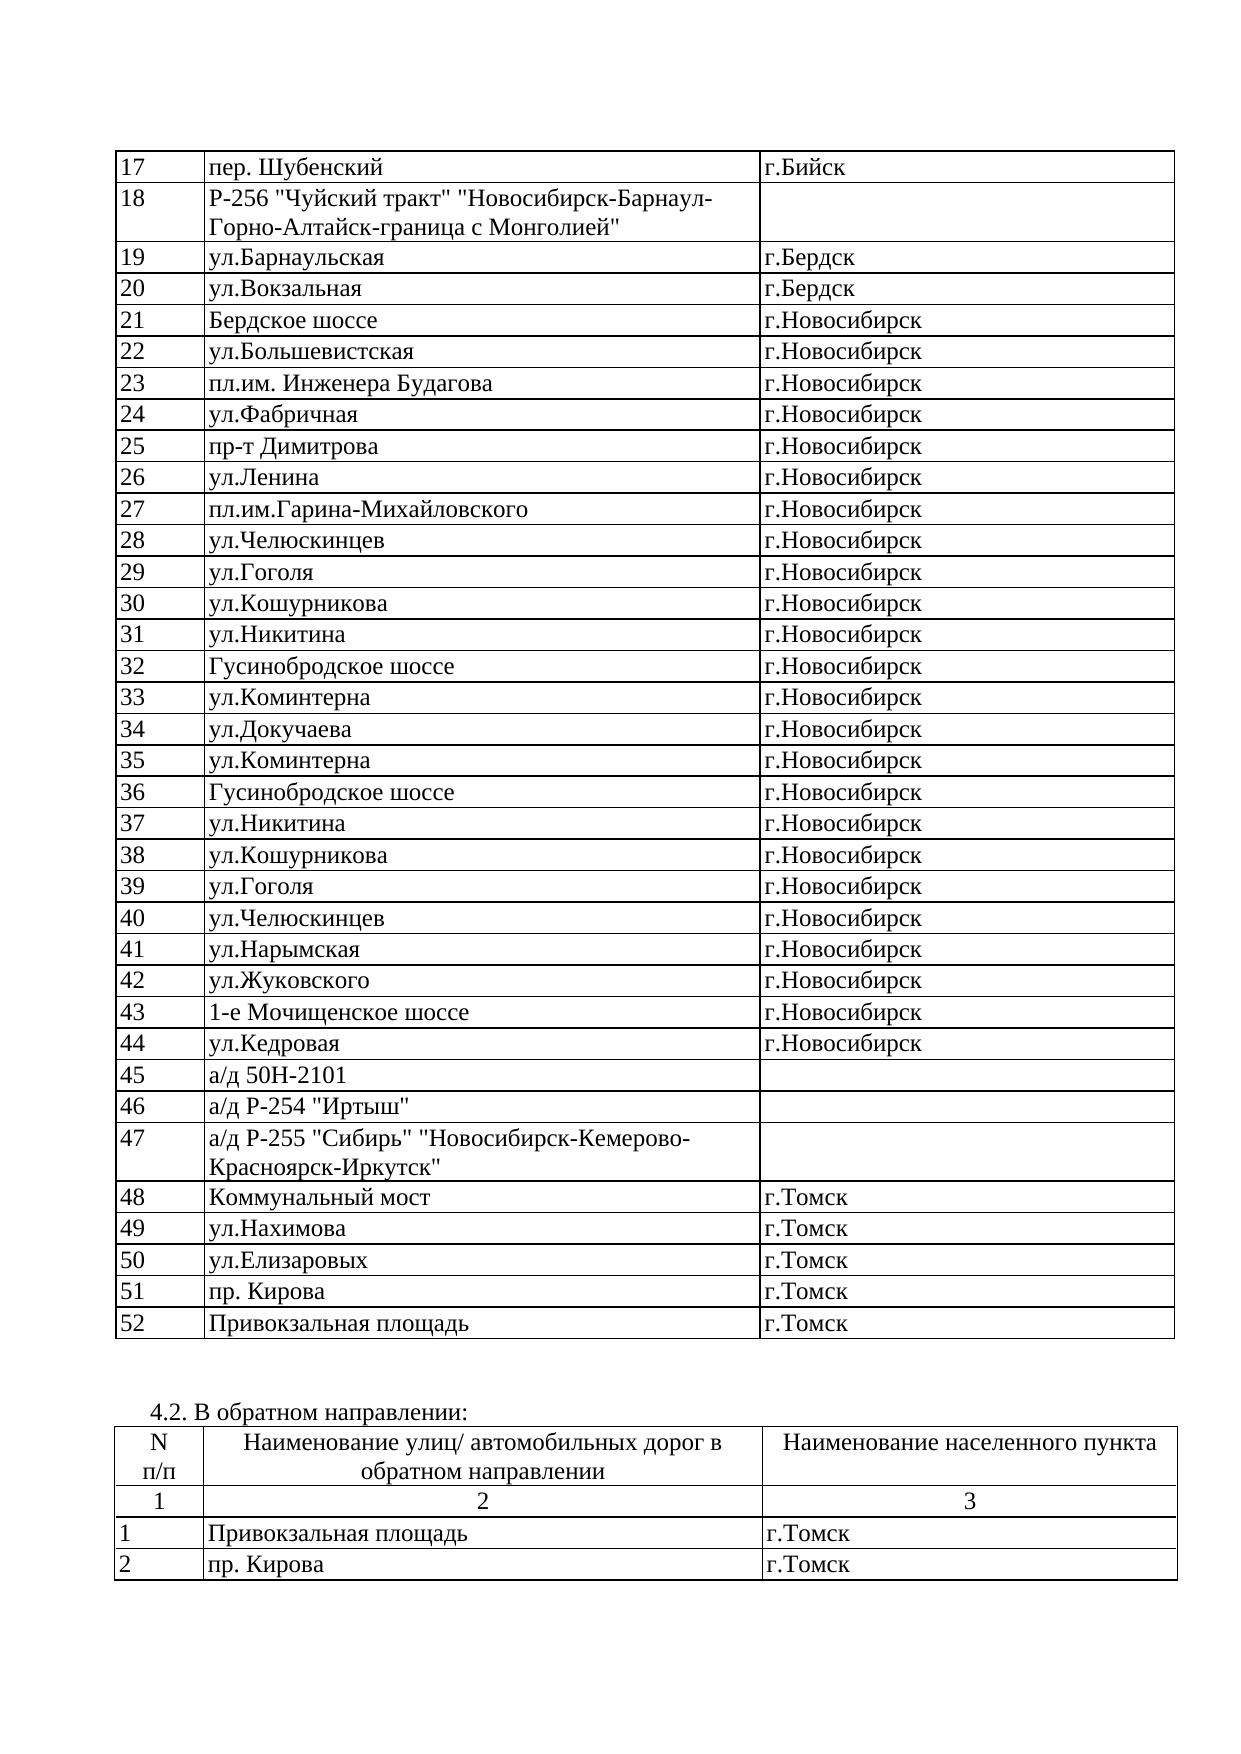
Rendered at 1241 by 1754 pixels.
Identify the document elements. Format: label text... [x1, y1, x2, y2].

table_cell 43 [117, 997, 204, 1027]
table_cell г.Новосибирск [761, 651, 1174, 681]
table_cell г.Новосибирск [761, 777, 1174, 807]
table_cell г.Томск [761, 1182, 1174, 1212]
table_cell пл.им. Инженера Будагова [205, 368, 759, 398]
table_cell г.Новосибирск [761, 966, 1174, 996]
table_cell 52 [117, 1308, 204, 1338]
table_cell 41 [117, 934, 204, 964]
table_cell 3 [763, 1485, 1177, 1516]
table_cell пр-т Димитрова [205, 431, 759, 461]
table_cell 30 [117, 588, 204, 618]
table_cell пр. Кирова [204, 1549, 762, 1579]
table_cell 22 [117, 337, 204, 366]
table_cell 1 [115, 1517, 203, 1547]
table_cell ул.Жуковского [205, 966, 759, 996]
table_cell ул.Коминтерна [205, 746, 759, 775]
table_cell г.Бердск [761, 242, 1174, 272]
table_cell Гусинобродское шоссе [205, 777, 759, 807]
table_cell 26 [117, 462, 204, 492]
table_cell 45 [117, 1060, 204, 1090]
table_cell [761, 1060, 1174, 1090]
table_cell г.Бийск [761, 152, 1174, 181]
table_cell ул.Елизаровых [205, 1245, 759, 1275]
table_header Наименование населенного пункта [763, 1427, 1177, 1484]
table_cell г.Новосибирск [761, 683, 1174, 712]
table_cell ул.Гоголя [205, 557, 759, 587]
table_cell ул.Докучаева [205, 714, 759, 744]
table_cell ул.Барнаульская [205, 242, 759, 272]
table_cell 29 [117, 557, 204, 587]
table_cell г.Новосибирск [761, 368, 1174, 398]
table_cell пр. Кирова [205, 1276, 759, 1306]
table_cell 47 [117, 1123, 204, 1180]
table_cell 19 [117, 242, 204, 272]
table_cell г.Новосибирск [761, 934, 1174, 964]
table_cell г.Томск [761, 1213, 1174, 1243]
table_cell 21 [117, 305, 204, 335]
table_cell [761, 183, 1174, 241]
table_cell 49 [117, 1213, 204, 1243]
table_cell а/д 50Н-2101 [205, 1060, 759, 1090]
table_header N п/п [115, 1427, 203, 1484]
table_cell 27 [117, 494, 204, 524]
table_cell ул.Челюскинцев [205, 525, 759, 555]
table_cell 37 [117, 808, 204, 838]
table_cell г.Томск [763, 1548, 1177, 1579]
table_cell 35 [117, 746, 204, 775]
table_cell ул.Никитина [205, 620, 759, 649]
table_cell г.Новосибирск [761, 620, 1174, 649]
table_cell г.Новосибирск [761, 1029, 1174, 1058]
table_cell ул.Вокзальная [205, 274, 759, 303]
table_cell а/д Р-255 "Сибирь" "Новосибирск-Кемерово-Красноярск-Иркутск" [205, 1123, 759, 1180]
table_cell Гусинобродское шоссе [205, 651, 759, 681]
table_cell г.Новосибирск [761, 557, 1174, 587]
table_cell 31 [117, 620, 204, 649]
table_cell Привокзальная площадь [205, 1308, 759, 1338]
table_cell 2 [204, 1486, 762, 1516]
table_cell г.Новосибирск [761, 840, 1174, 870]
table_cell ул.Челюскинцев [205, 903, 759, 933]
table_cell г.Новосибирск [761, 400, 1174, 429]
table_cell г.Новосибирск [761, 431, 1174, 461]
table_cell пер. Шубенский [205, 152, 759, 181]
table_cell ул.Никитина [205, 808, 759, 838]
table_cell 20 [117, 274, 204, 303]
table_cell 48 [117, 1182, 204, 1212]
table_cell 51 [117, 1276, 204, 1306]
table_cell ул.Фабричная [205, 400, 759, 429]
table_cell Привокзальная площадь [204, 1518, 762, 1547]
table_cell г.Новосибирск [761, 525, 1174, 555]
table_cell 50 [117, 1245, 204, 1275]
table_cell 33 [117, 683, 204, 712]
table_cell ул.Нарымская [205, 934, 759, 964]
table_cell ул.Кошурникова [205, 840, 759, 870]
table_cell 32 [117, 651, 204, 681]
table_cell г.Новосибирск [761, 997, 1174, 1027]
table_cell г.Томск [763, 1516, 1177, 1547]
table_cell г.Томск [761, 1276, 1174, 1306]
table_cell ул.Гоголя [205, 871, 759, 901]
table_cell [761, 1123, 1174, 1180]
table_header Наименование улиц/ автомобильных дорог в обратном направлении [204, 1427, 762, 1484]
table_cell а/д Р-254 "Иртыш" [205, 1092, 759, 1121]
table_cell ул.Большевистская [205, 337, 759, 366]
table_cell г.Новосибирск [761, 494, 1174, 524]
text 4.2. В обратном направлении: [150, 1397, 1090, 1426]
table_cell г.Бердск [761, 274, 1174, 303]
table_cell г.Томск [761, 1308, 1174, 1338]
table_cell ул.Кошурникова [205, 588, 759, 618]
table_cell Бердское шоссе [205, 305, 759, 335]
table_cell г.Новосибирск [761, 871, 1174, 901]
table_cell г.Новосибирск [761, 714, 1174, 744]
table_cell ул.Нахимова [205, 1213, 759, 1243]
table_cell 34 [117, 714, 204, 744]
table_cell 42 [117, 966, 204, 996]
table_cell 18 [117, 183, 204, 241]
table_cell 28 [117, 525, 204, 555]
table_cell г.Томск [761, 1245, 1174, 1275]
table_cell 44 [117, 1029, 204, 1058]
table_cell г.Новосибирск [761, 903, 1174, 933]
table_cell г.Новосибирск [761, 808, 1174, 838]
table_cell 24 [117, 400, 204, 429]
table_cell Р-256 "Чуйский тракт" "Новосибирск-Барнаул-Горно-Алтайск-граница с Монголией" [205, 183, 759, 241]
table_cell г.Новосибирск [761, 588, 1174, 618]
table_cell 25 [117, 431, 204, 461]
table_cell 38 [117, 840, 204, 870]
table_cell 46 [117, 1092, 204, 1121]
table_cell 1-е Мочищенское шоссе [205, 997, 759, 1027]
table_cell 23 [117, 368, 204, 398]
table_cell ул.Кедровая [205, 1029, 759, 1058]
table_cell г.Новосибирск [761, 305, 1174, 335]
table_cell 39 [117, 871, 204, 901]
table_cell г.Новосибирск [761, 462, 1174, 492]
table_cell 1 [115, 1486, 203, 1516]
table_cell пл.им.Гарина-Михайловского [205, 494, 759, 524]
table_cell 2 [115, 1549, 203, 1579]
table_cell ул.Коминтерна [205, 683, 759, 712]
table_cell г.Новосибирск [761, 337, 1174, 366]
table_cell 17 [117, 152, 204, 181]
table_cell г.Новосибирск [761, 746, 1174, 775]
table_cell ул.Ленина [205, 462, 759, 492]
table_cell [761, 1092, 1174, 1121]
table_cell Коммунальный мост [205, 1182, 759, 1212]
table_cell 40 [117, 903, 204, 933]
table_cell 36 [117, 777, 204, 807]
